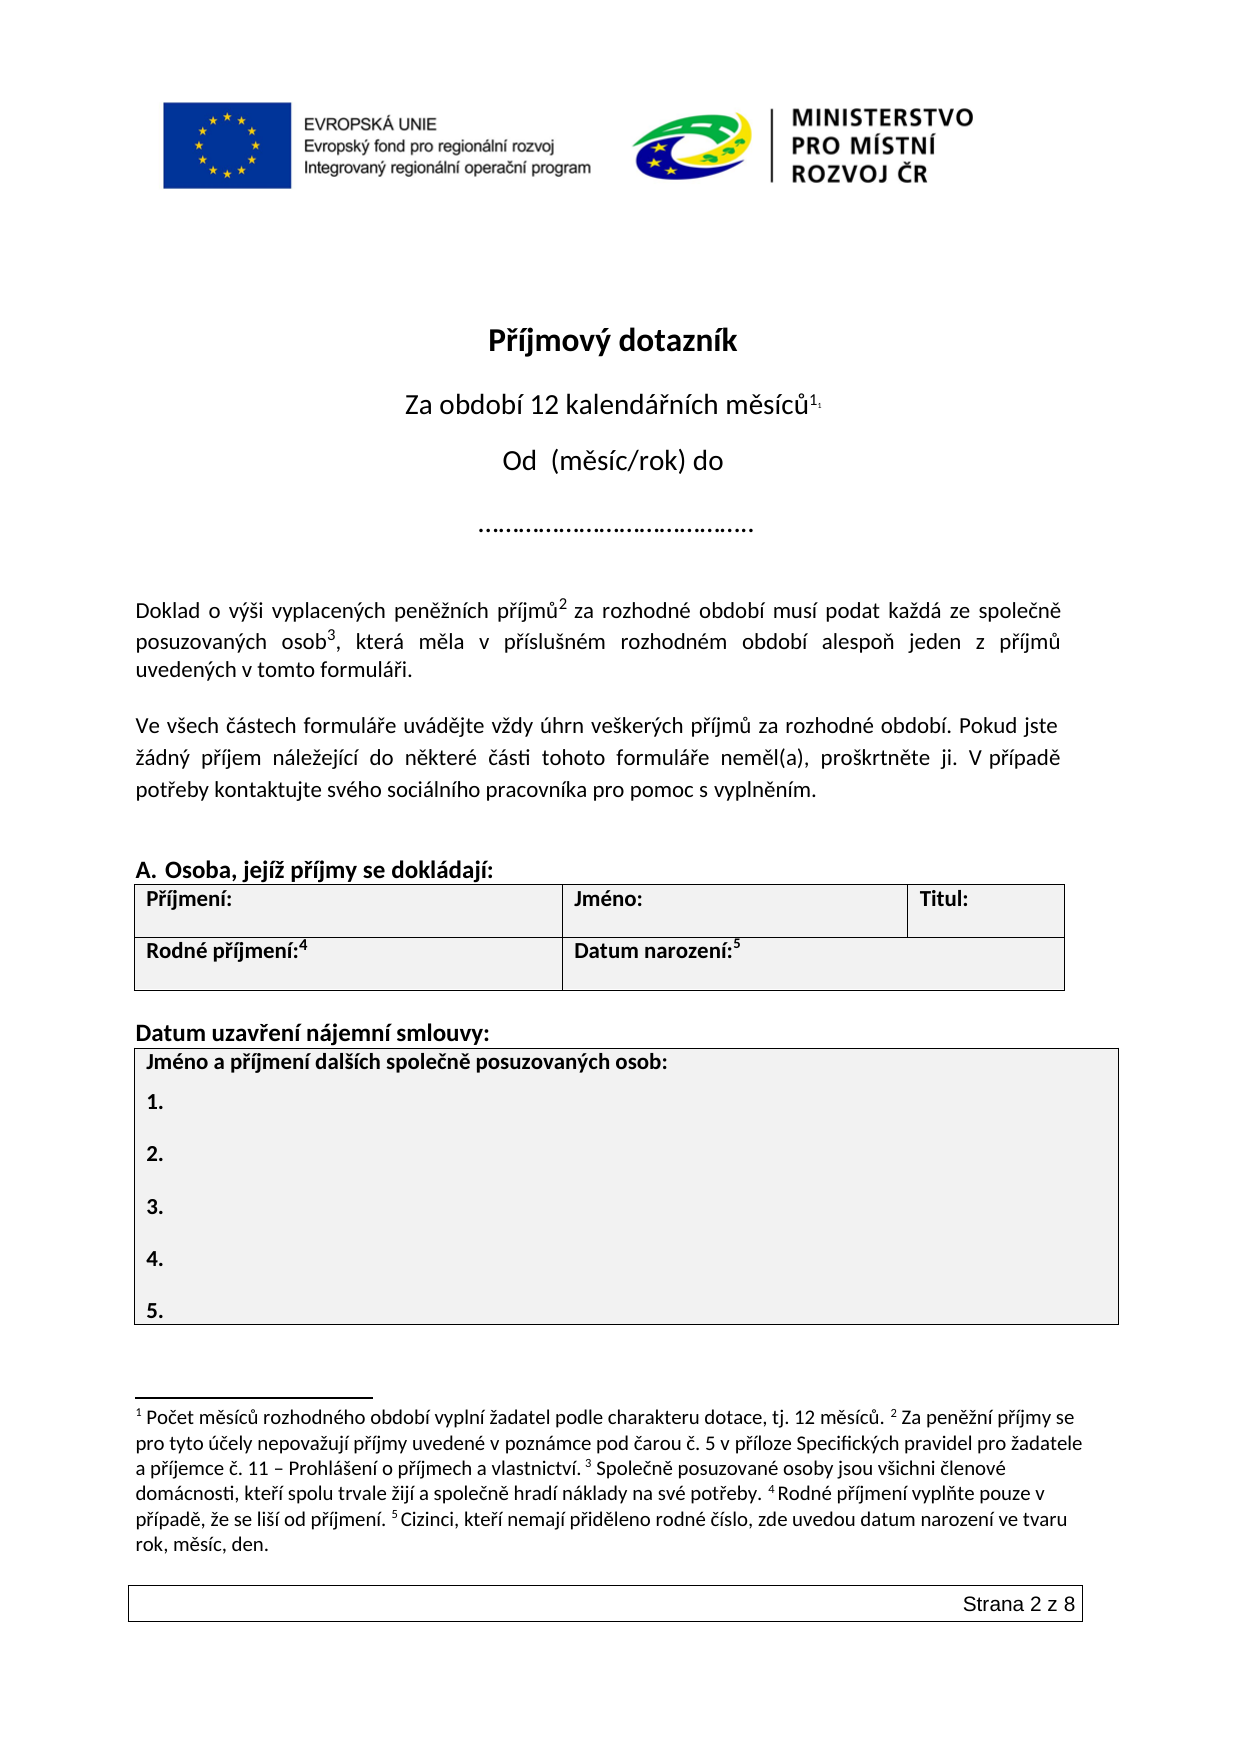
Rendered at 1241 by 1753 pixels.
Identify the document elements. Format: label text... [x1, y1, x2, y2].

text Za období 12 kalendářních měsíců1 [369, 388, 857, 421]
title Příjmový dotazník [369, 318, 857, 359]
table_cell Datum narození:5 [563, 938, 1064, 989]
text ………………………………….. [369, 504, 857, 539]
list Osoba, jejíž příjmy se dokládají: [135, 854, 1084, 884]
table_header Jméno a příjmení dalších společně posuzovaných osob: 1. 2. 3. 4. 5. [135, 1049, 1118, 1324]
text Datum uzavření nájemní smlouvy: [135, 1017, 1084, 1048]
table_header Titul: [908, 885, 1064, 937]
text Doklad o výši vyplacených peněžních příjmů2 za rozhodné období musí podat každá ze společně posuzovaných osob3, která měla v příslušném rozhodném období alespoň jeden z příjmů uvedených v tomto formuláři. [135, 593, 1062, 683]
table_header Příjmení: [135, 885, 562, 937]
table_header Jméno: [563, 885, 907, 937]
table_cell Rodné příjmení:4 [135, 938, 562, 989]
picture [135, 73, 1001, 217]
text Ve všech částech formuláře uvádějte vždy úhrn veškerých příjmů za rozhodné období. Pokud jste žádný příjem náležející do některé části tohoto formuláře neměl(a), proškrtněte ji. V případě potřeby kontaktujte svého sociálního pracovníka pro pomoc s vyplněním. [135, 711, 1060, 803]
text Od (měsíc/rok) do [369, 442, 857, 478]
